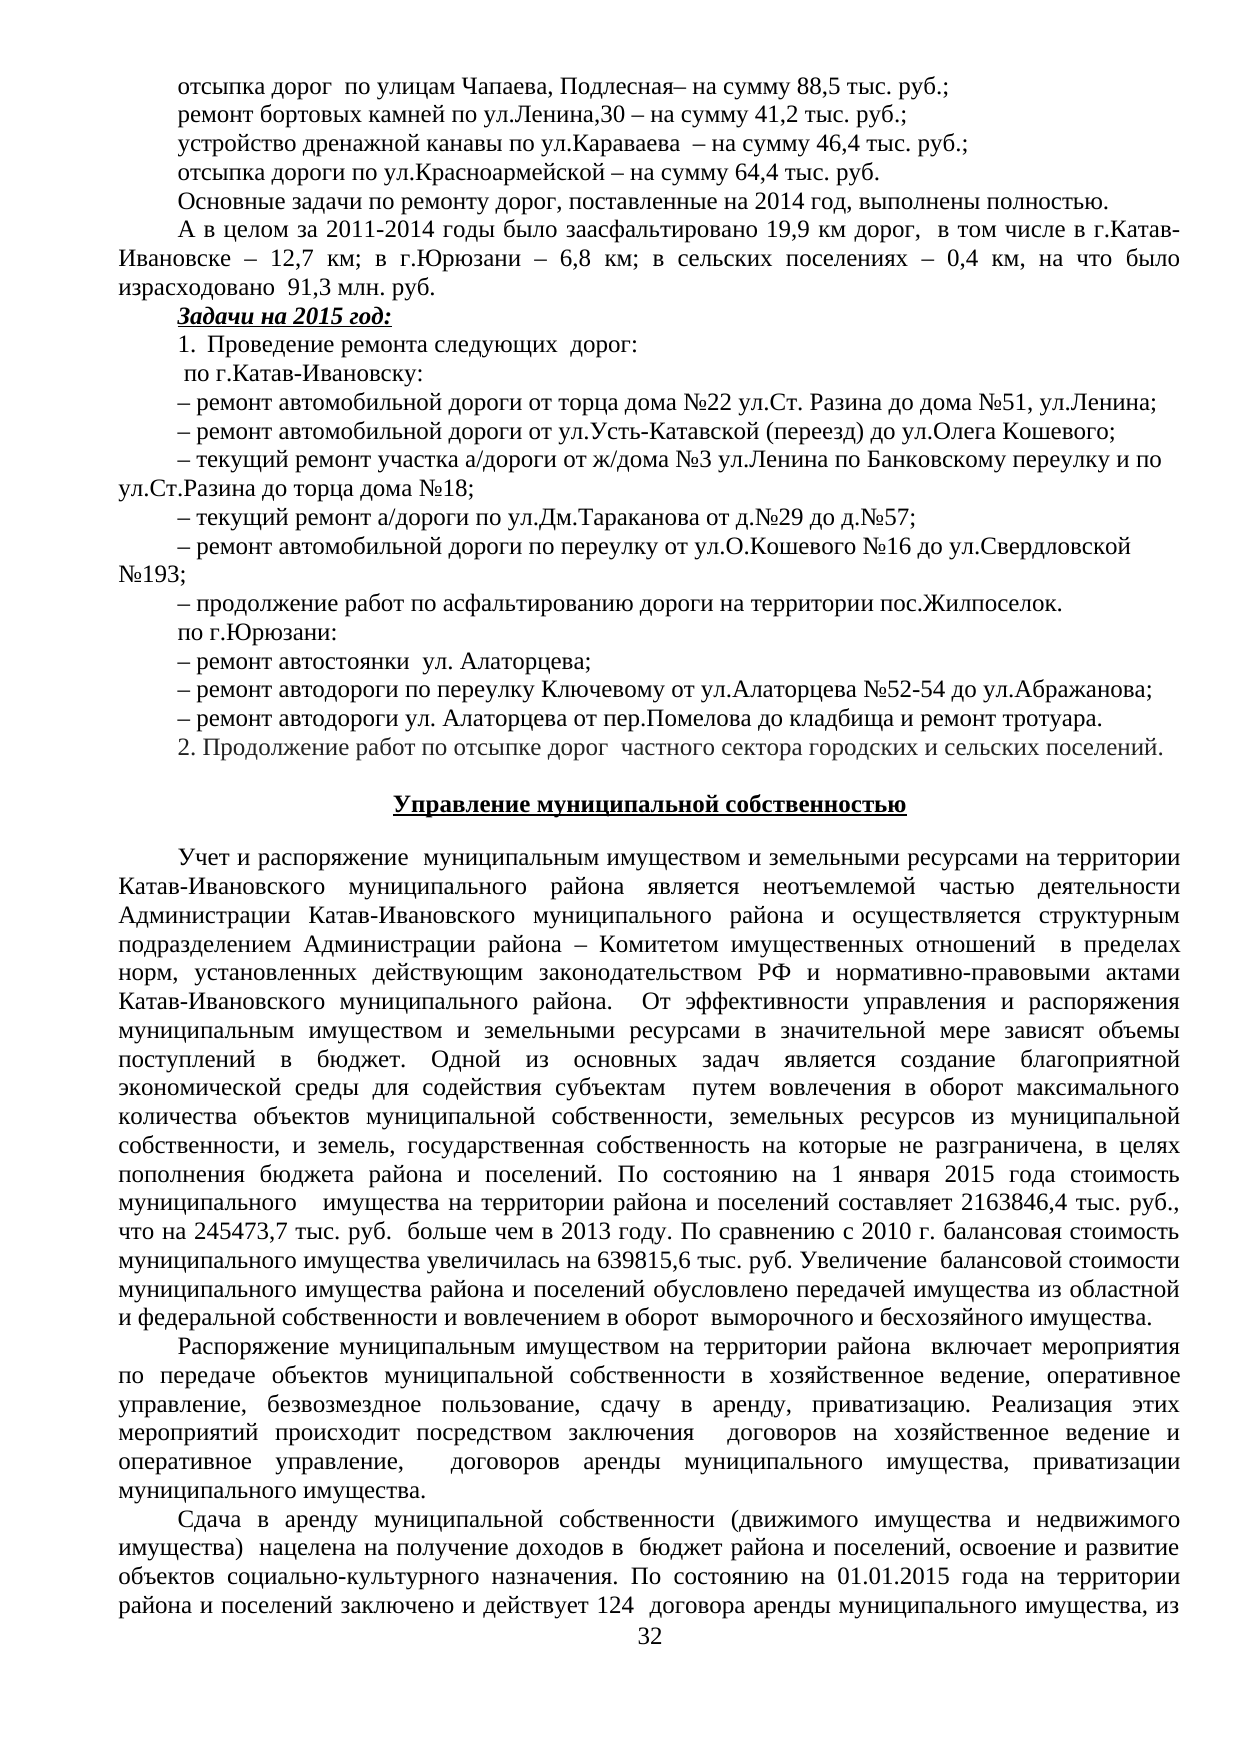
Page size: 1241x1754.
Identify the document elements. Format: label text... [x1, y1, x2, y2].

text по г.Катав-Ивановску: [118, 358, 1181, 387]
text Распоряжение муниципальным имуществом на территории района включает мероприятия по передаче объектов муниципальной собственности в хозяйственное ведение, оперативное управление, безвозмездное пользование, сдачу в аренду, приватизацию. Реализация этих мероприятий происходит посредством заключения договоров на хозяйственное ведение и оперативное управление, договоров аренды муниципального имущества, приватизации муниципального имущества. [118, 1331, 1181, 1504]
text – текущий ремонт участка а/дороги от ж/дома №3 ул.Ленина по Банковскому переулку и по ул.Ст.Разина до торца дома №18; [118, 444, 1181, 502]
text – ремонт автостоянки ул. Алаторцева; [118, 646, 1181, 674]
text 2. Продолжение работ по отсыпке дорог частного сектора городских и сельских поселений. [118, 732, 1181, 761]
text отсыпка дорог по улицам Чапаева, Подлесная– на сумму 88,5 тыс. руб.; [118, 71, 1181, 99]
text – ремонт автодороги по переулку Ключевому от ул.Алаторцева №52-54 до ул.Абражанова; [118, 674, 1181, 703]
text ремонт бортовых камней по ул.Ленина,30 – на сумму 41,2 тыс. руб.; [118, 99, 1181, 128]
text – ремонт автомобильной дороги от ул.Усть-Катавской (переезд) до ул.Олега Кошевого; [118, 416, 1181, 444]
text Основные задачи по ремонту дорог, поставленные на 2014 год, выполнены полностью. [118, 186, 1181, 214]
text – продолжение работ по асфальтированию дороги на территории пос.Жилпоселок. [118, 588, 1181, 617]
text – ремонт автомобильной дороги от торца дома №22 ул.Ст. Разина до дома №51, ул.Ленина; [118, 387, 1181, 416]
list Проведение ремонта следующих дорог: [177, 329, 1181, 358]
text – ремонт автодороги ул. Алаторцева от пер.Помелова до кладбища и ремонт тротуара. [118, 703, 1181, 732]
text Задачи на 2015 год: [118, 301, 1181, 329]
text – текущий ремонт а/дороги по ул.Дм.Тараканова от д.№29 до д.№57; [118, 502, 1181, 531]
text устройство дренажной канавы по ул.Караваева – на сумму 46,4 тыс. руб.; [118, 128, 1181, 157]
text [118, 1504, 1181, 1619]
text Управление муниципальной собственностью [118, 789, 1181, 818]
text Учет и распоряжение муниципальным имуществом и земельными ресурсами на территории Катав-Ивановского муниципального района является неотъемлемой частью деятельности Администрации Катав-Ивановского муниципального района и осуществляется структурным подразделением Администрации района – Комитетом имущественных отношений в пределах норм, установленных действующим законодательством РФ и нормативно-правовыми актами Катав-Ивановского муниципального района. От эффективности управления и распоряжения муниципальным имуществом и земельными ресурсами в значительной мере зависят объемы поступлений в бюджет. Одной из основных задач является создание благоприятной экономической среды для содействия субъектам путем вовлечения в оборот максимального количества объектов муниципальной собственности, земельных ресурсов из муниципальной собственности, и земель, государственная собственность на которые не разграничена, в целях пополнения бюджета района и поселений. По состоянию на 1 января 2015 года стоимость муниципального имущества на территории района и поселений составляет 2163846,4 тыс. руб., что на 245473,7 тыс. руб. больше чем в 2013 году. По сравнению с 2010 г. балансовая стоимость муниципального имущества увеличилась на 639815,6 тыс. руб. Увеличение балансовой стоимости муниципального имущества района и поселений обусловлено передачей имущества из областной и федеральной собственности и вовлечением в оборот выморочного и бесхозяйного имущества. [118, 842, 1181, 1331]
text – ремонт автомобильной дороги по переулку от ул.О.Кошевого №16 до ул.Свердловской №193; [118, 531, 1181, 588]
text А в целом за 2011-2014 годы было заасфальтировано 19,9 км дорог, в том числе в г.Катав-Ивановске – 12,7 км; в г.Юрюзани – 6,8 км; в сельских поселениях – 0,4 км, на что было израсходовано 91,3 млн. руб. [118, 214, 1181, 301]
text отсыпка дороги по ул.Красноармейской – на сумму 64,4 тыс. руб. [118, 157, 1181, 186]
text по г.Юрюзани: [118, 617, 1181, 646]
